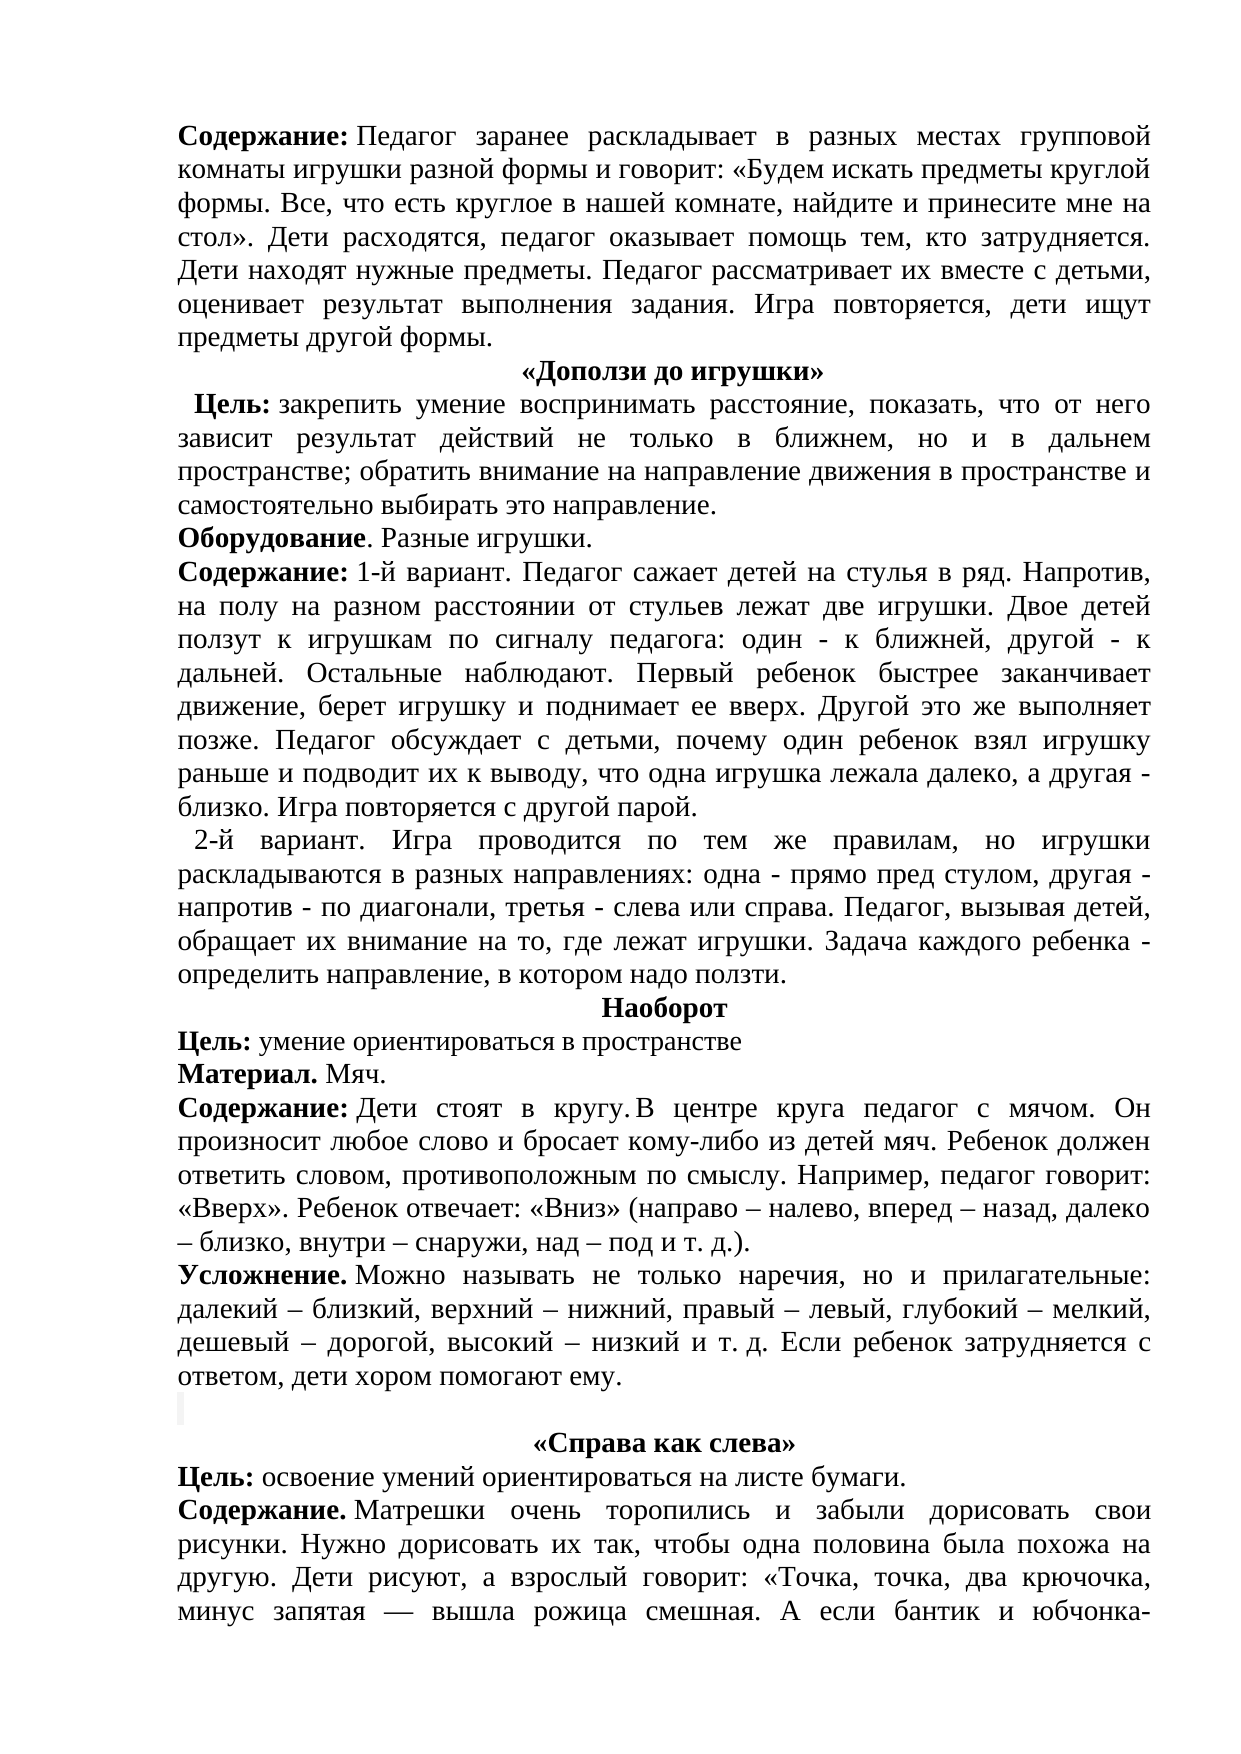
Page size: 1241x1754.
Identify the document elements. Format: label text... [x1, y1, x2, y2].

text 2-й вариант. Игра проводится по тем же правилам, но игрушки раскладываются в разных направлениях: одна - прямо пред стулом, другая - напротив - по диагонали, третья - слева или справа. Педагог, вызывая детей, обращает их внимание на то, где лежат игрушки. Задача каждого ребенка - определить направление, в котором надо ползти. [177, 822, 1152, 990]
text Цель: закрепить умение воспринимать расстояние, показать, что от него зависит результат действий не только в ближнем, но и в дальнем пространстве; обратить внимание на направление движения в пространстве и самостоятельно выбирать это направление. [177, 386, 1152, 521]
text Оборудование. Разные игрушки. [177, 521, 1152, 554]
text Наоборот [177, 990, 1152, 1024]
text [177, 1492, 1152, 1626]
text Содержание: 1-й вариант. Педагог сажает детей на стулья в ряд. Напротив, на полу на разном расстоянии от стульев лежат две игрушки. Двое детей ползут к игрушкам по сигналу педагога: один - к ближней, другой - к дальней. Остальные наблюдают. Первый ребенок быстрее заканчивает движение, берет игрушку и поднимает ее вверх. Другой это же выполняет позже. Педагог обсуждает с детьми, почему один ребенок взял игрушку раньше и подводит их к выводу, что одна игрушка лежала далеко, а другая - близко. Игра повторяется с другой парой. [177, 554, 1152, 822]
text Цель: умение ориентироваться в пространстве [177, 1024, 1152, 1056]
text «Справа как слева» [177, 1425, 1152, 1459]
text Цель: освоение умений ориентироваться на листе бумаги. [177, 1459, 1152, 1492]
text Усложнение. Можно называть не только наречия, но и прилагательные: далекий – близкий, верхний – нижний, правый – левый, глубокий – мелкий, дешевый – дорогой, высокий – низкий и т. д. Если ребенок затрудняется с ответом, дети хором помогают ему. [177, 1257, 1152, 1392]
text «Доползи до игрушки» [177, 353, 1152, 386]
text Содержание: Педагог заранее раскладывает в разных местах групповой комнаты игрушки разной формы и говорит: «Будем искать предметы круглой формы. Все, что есть круглое в нашей комнате, найдите и принесите мне на стол». Дети расходятся, педагог оказывает помощь тем, кто затрудняется. Дети находят нужные предметы. Педагог рассматривает их вместе с детьми, оценивает результат выполнения задания. Игра повторяется, дети ищут предметы другой формы. [177, 118, 1152, 353]
text Содержание: Дети стоят в кругу. В центре круга педагог с мячом. Он произносит любое слово и бросает кому-либо из детей мяч. Ребенок должен ответить словом, противоположным по смыслу. Например, педагог говорит: «Вверх». Ребенок отвечает: «Вниз» (направо – налево, вперед – назад, далеко – близко, внутри – снаружи, над – под и т. д.). [177, 1090, 1152, 1257]
text Материал. Мяч. [177, 1056, 1152, 1090]
